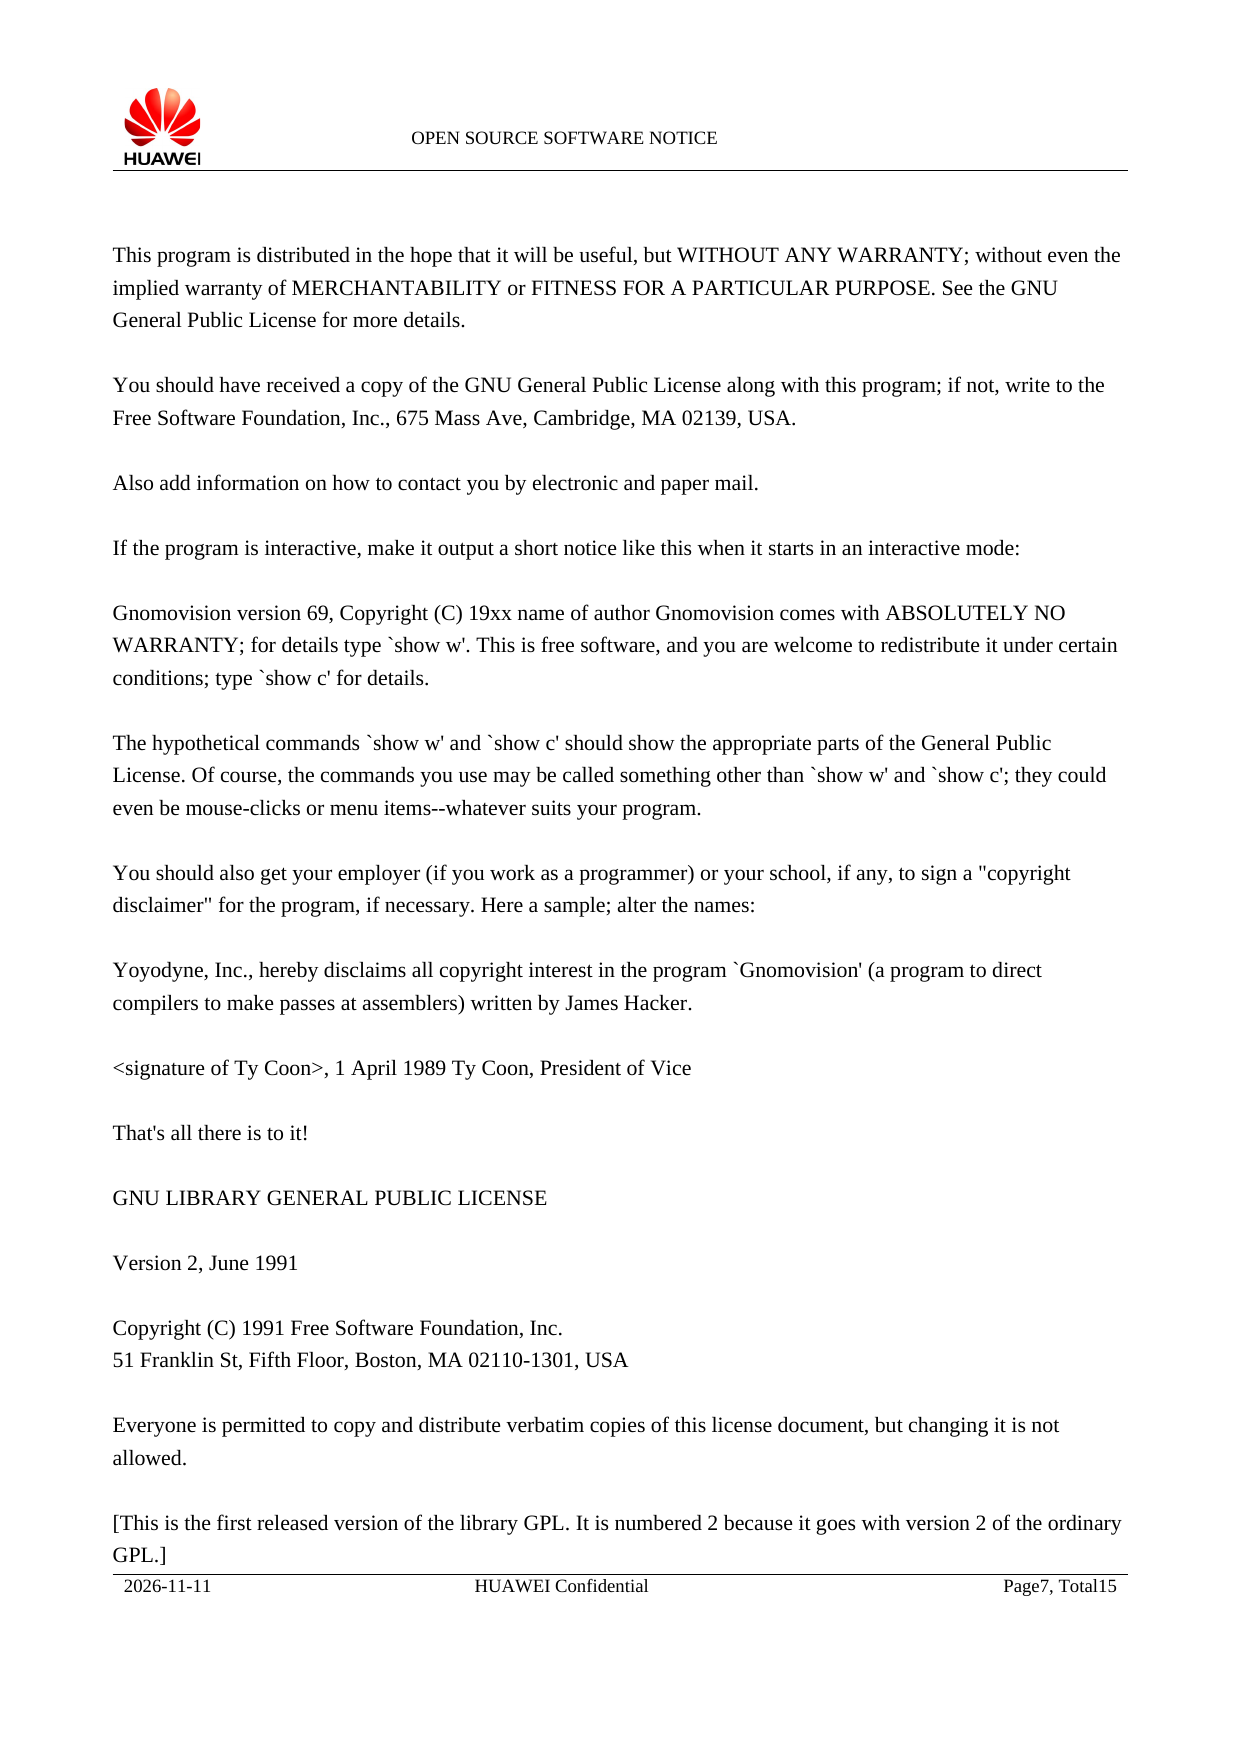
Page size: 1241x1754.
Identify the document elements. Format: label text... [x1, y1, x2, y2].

picture [124, 88, 201, 165]
